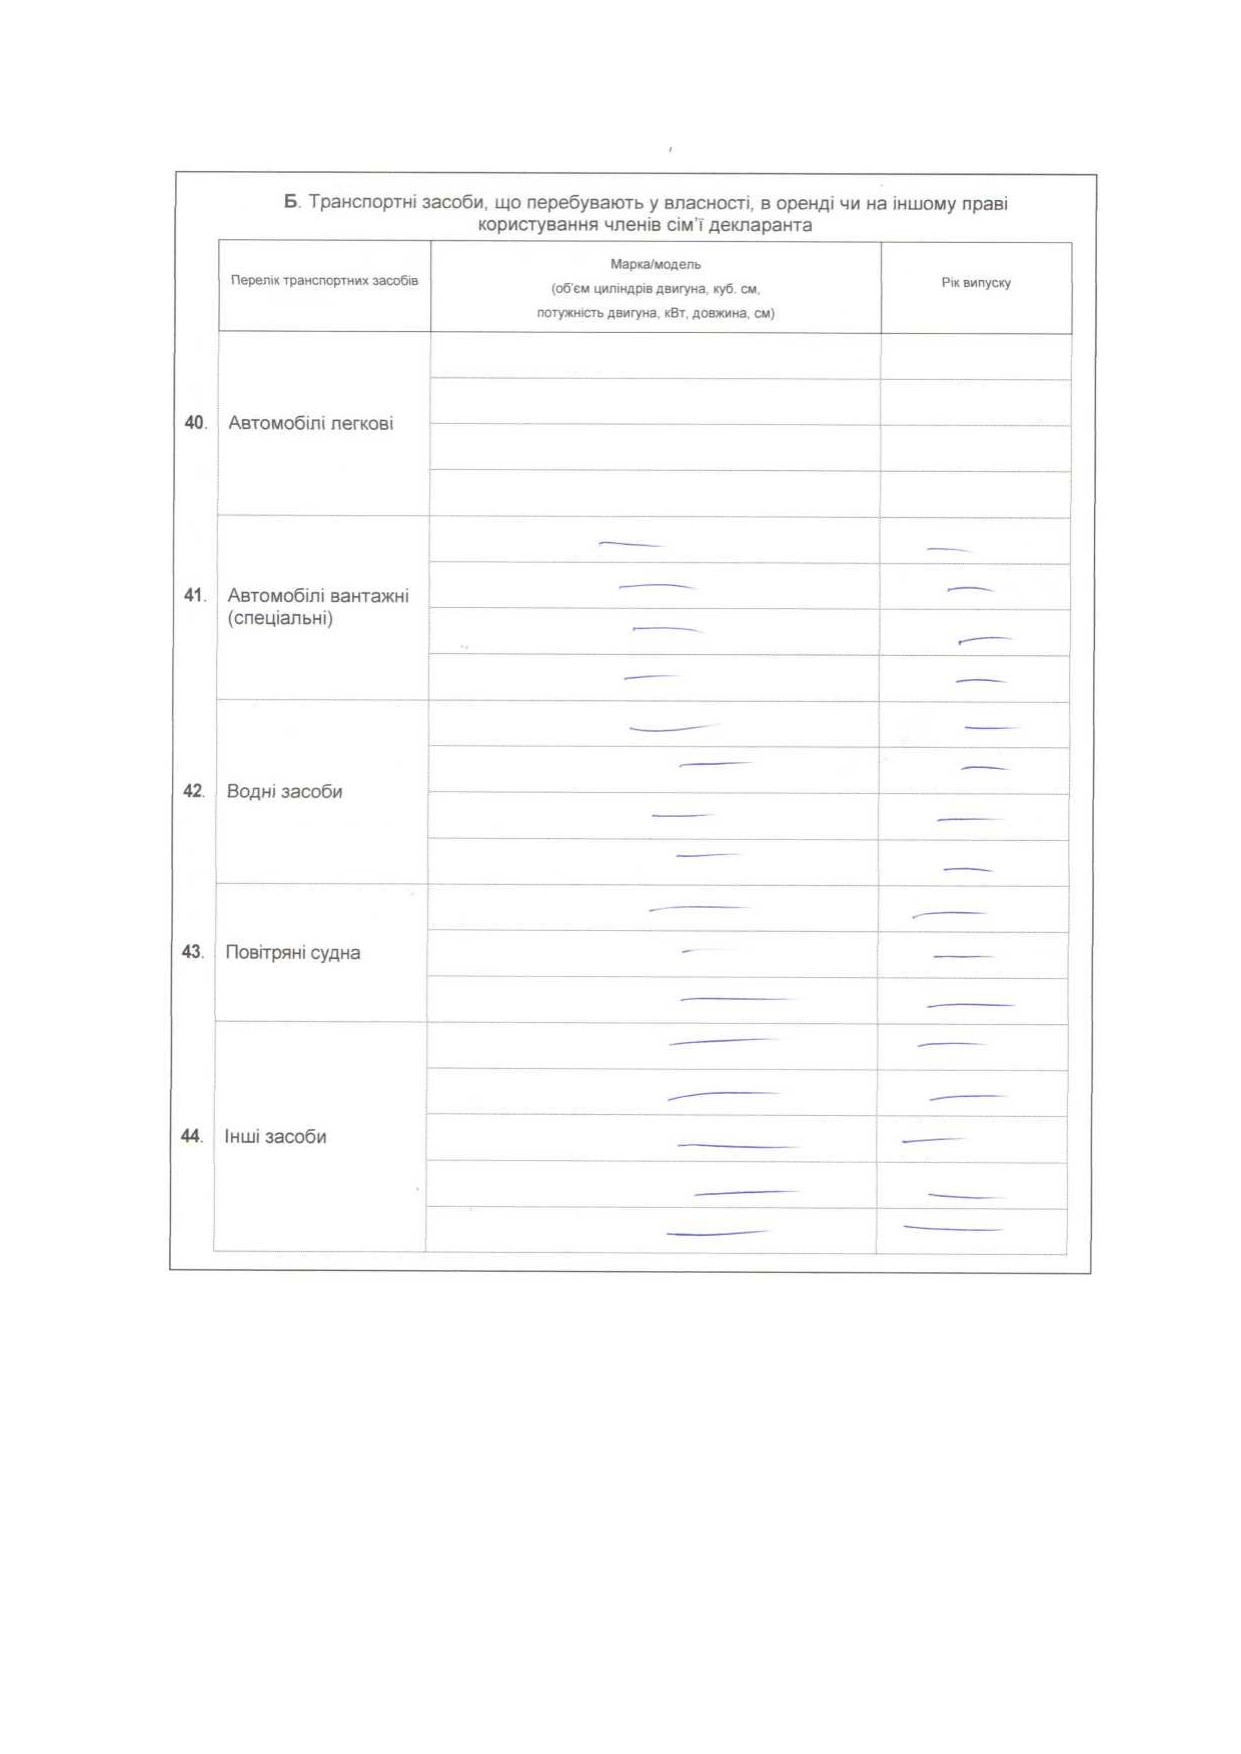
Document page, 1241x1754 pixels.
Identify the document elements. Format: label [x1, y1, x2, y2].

picture [147, 147, 1106, 1283]
